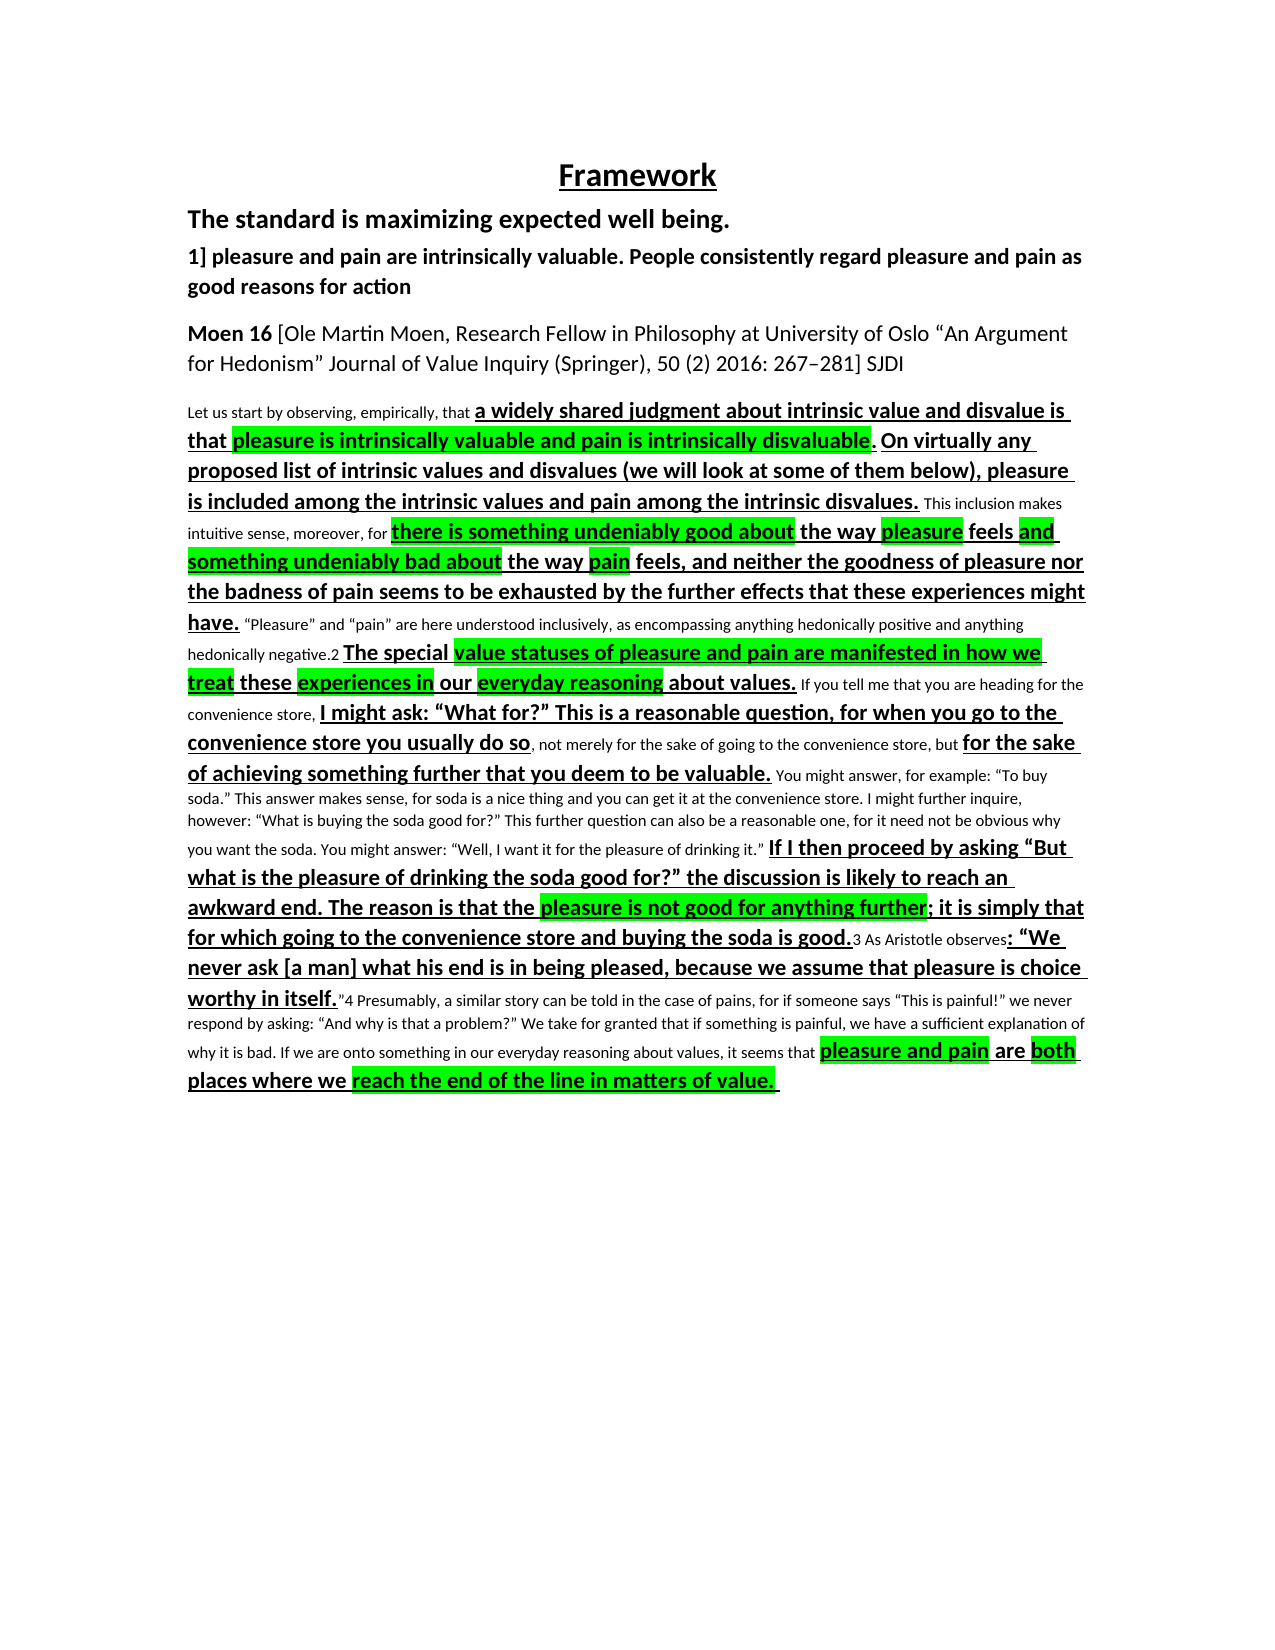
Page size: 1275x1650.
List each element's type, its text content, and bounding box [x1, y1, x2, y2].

subtitle Framework [187, 154, 1087, 195]
text Let us start by observing, empirically, that a widely shared judgment about intrinsic value and disvalue is that pleasure is intrinsically valuable and pain is intrinsically disvaluable. On virtually any proposed list of intrinsic values and disvalues (we will look at some of them below), pleasure is included among the intrinsic values and pain among the intrinsic disvalues. This inclusion makes intuitive sense, moreover, for there is something undeniably good about the way pleasure feels and something undeniably bad about the way pain feels, and neither the goodness of pleasure nor the badness of pain seems to be exhausted by the further effects that these experiences might have. “Pleasure” and “pain” are here understood inclusively, as encompassing anything hedonically positive and anything hedonically negative.2 The special value statuses of pleasure and pain are manifested in how we treat these experiences in our everyday reasoning about values. If you tell me that you are heading for the convenience store, I might ask: “What for?” This is a reasonable question, for when you go to the convenience store you usually do so, not merely for the sake of going to the convenience store, but for the sake of achieving something further that you deem to be valuable. You might answer, for example: “To buy soda.” This answer makes sense, for soda is a nice thing and you can get it at the convenience store. I might further inquire, however: “What is buying the soda good for?” This further question can also be a reasonable one, for it need not be obvious why you want the soda. You might answer: “Well, I want it for the pleasure of drinking it.” If I then proceed by asking “But what is the pleasure of drinking the soda good for?” the discussion is likely to reach an awkward end. The reason is that the pleasure is not good for anything further; it is simply that for which going to the convenience store and buying the soda is good.3 As Aristotle observes: “We never ask [a man] what his end is in being pleased, because we assume that pleasure is choice worthy in itself.”4 Presumably, a similar story can be told in the case of pains, for if someone says “This is painful!” we never respond by asking: “And why is that a problem?” We take for granted that if something is painful, we have a sufficient explanation of why it is bad. If we are onto something in our everyday reasoning about values, it seems that pleasure and pain are both places where we reach the end of the line in matters of value. [187, 396, 1087, 978]
text Moen 16 [Ole Martin Moen, Research Fellow in Philosophy at University of Oslo “An Argument for Hedonism” Journal of Value Inquiry (Springer), 50 (2) 2016: 267–281] SJDI [187, 319, 1087, 377]
text 1] pleasure and pain are intrinsically valuable. People consistently regard pleasure and pain as good reasons for action [187, 242, 1087, 300]
subtitle The standard is maximizing expected well being. [187, 202, 1087, 235]
